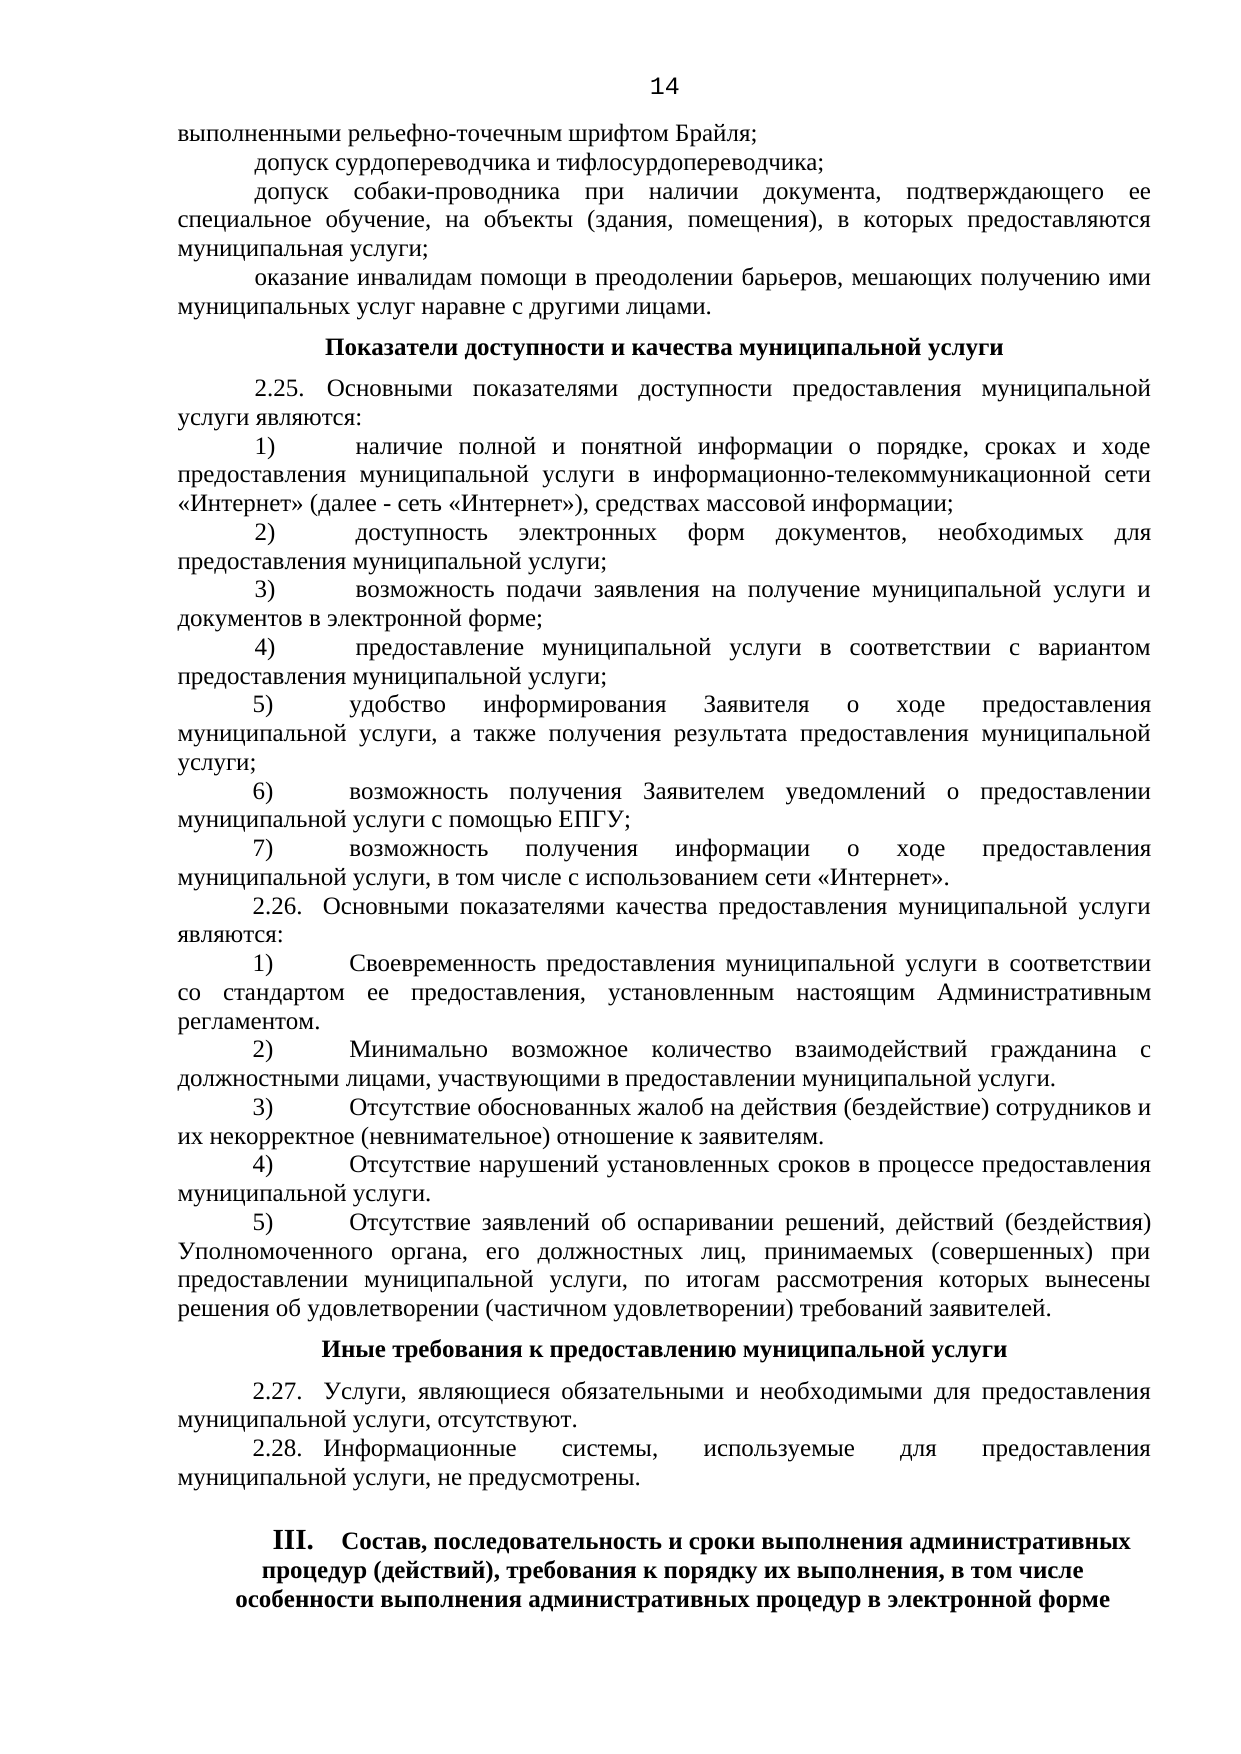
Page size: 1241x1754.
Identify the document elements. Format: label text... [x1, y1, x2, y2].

text Иные требования к предоставлению муниципальной услуги [177, 1334, 1152, 1363]
list возможность получения информации о ходе предоставления муниципальной услуги, в том числе с использованием сети «Интернет». [177, 833, 1152, 891]
list наличие полной и понятной информации о порядке, сроках и ходе предоставления муниципальной услуги в информационно-телекоммуникационной сети «Интернет» (далее - сеть «Интернет»), средствах массовой информации; [177, 431, 1152, 517]
list удобство информирования Заявителя о ходе предоставления муниципальной услуги, а также получения результата предоставления муниципальной услуги; [177, 689, 1152, 776]
text оказание инвалидам помощи в преодолении барьеров, мешающих получению ими муниципальных услуг наравне с другими лицами. [177, 262, 1152, 319]
list Отсутствие обоснованных жалоб на действия (бездействие) сотрудников и их некорректное (невнимательное) отношение к заявителям. [177, 1092, 1152, 1149]
list Основными показателями качества предоставления муниципальной услуги являются: [177, 891, 1152, 948]
list Основными показателями доступности предоставления муниципальной услуги являются: [177, 373, 1152, 431]
list возможность получения Заявителем уведомлений о предоставлении муниципальной услуги с помощью ЕПГУ; [177, 776, 1152, 833]
list Отсутствие заявлений об оспаривании решений, действий (бездействия) Уполномоченного органа, его должностных лиц, принимаемых (совершенных) при предоставлении муниципальной услуги, по итогам рассмотрения которых вынесены решения об удовлетворении (частичном удовлетворении) требований заявителей. [177, 1207, 1152, 1322]
list Отсутствие нарушений установленных сроков в процессе предоставления муниципальной услуги. [177, 1149, 1152, 1207]
list Состав, последовательность и сроки выполнения административных процедур (действий), требования к порядку их выполнения, в том числе особенности выполнения административных процедур в электронной форме [194, 1522, 1152, 1613]
list Информационные системы, используемые для предоставления муниципальной услуги, не предусмотрены. [177, 1433, 1152, 1491]
text Показатели доступности и качества муниципальной услуги [177, 332, 1152, 361]
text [177, 118, 1152, 147]
list Минимально возможное количество взаимодействий гражданина с должностными лицами, участвующими в предоставлении муниципальной услуги. [177, 1034, 1152, 1092]
list Услуги, являющиеся обязательными и необходимыми для предоставления муниципальной услуги, отсутствуют. [177, 1376, 1152, 1433]
list возможность подачи заявления на получение муниципальной услуги и документов в электронной форме; [177, 574, 1152, 632]
text допуск собаки-проводника при наличии документа, подтверждающего ее специальное обучение, на объекты (здания, помещения), в которых предоставляются муниципальная услуги; [177, 176, 1152, 262]
list Своевременность предоставления муниципальной услуги в соответствии со стандартом ее предоставления, установленным настоящим Административным регламентом. [177, 948, 1152, 1034]
list доступность электронных форм документов, необходимых для предоставления муниципальной услуги; [177, 517, 1152, 574]
list предоставление муниципальной услуги в соответствии с вариантом предоставления муниципальной услуги; [177, 632, 1152, 689]
text допуск сурдопереводчика и тифлосурдопереводчика; [177, 147, 1152, 176]
